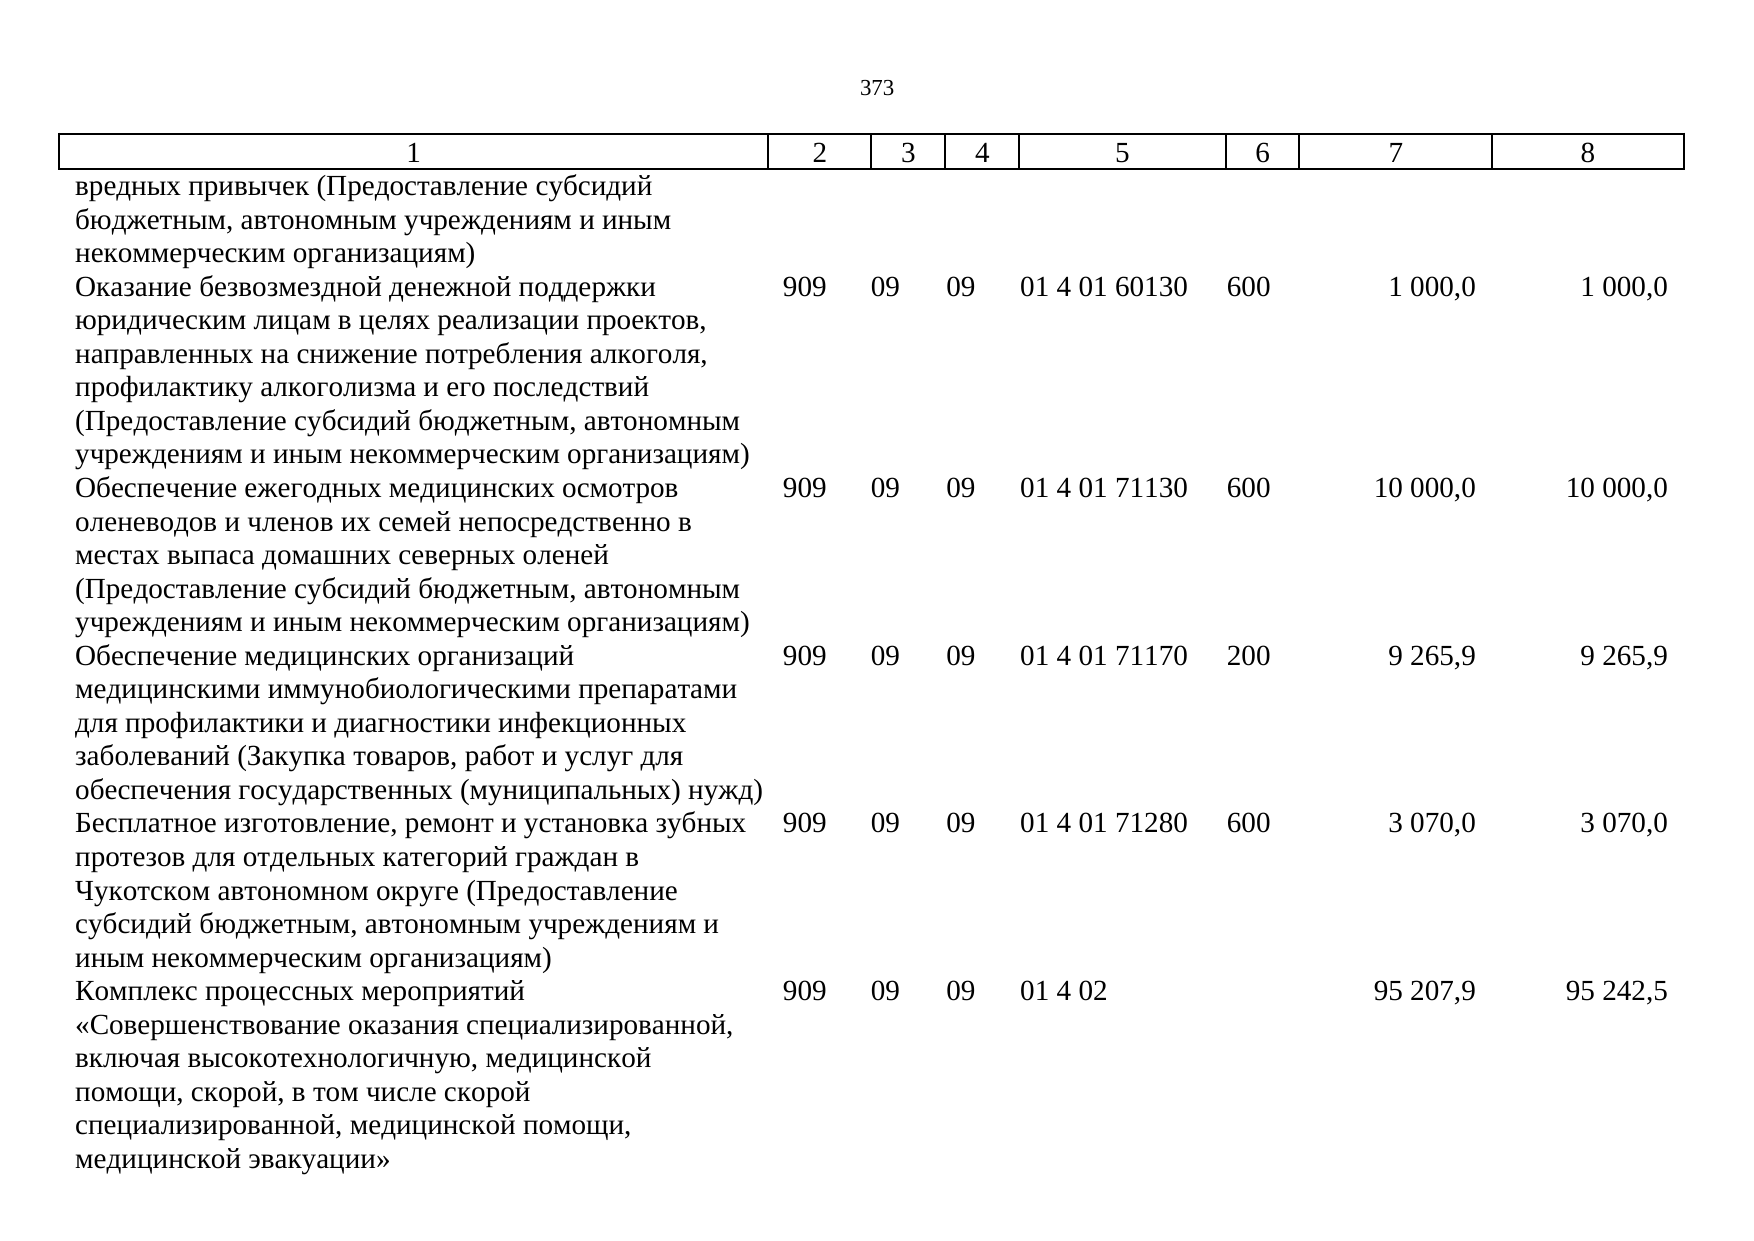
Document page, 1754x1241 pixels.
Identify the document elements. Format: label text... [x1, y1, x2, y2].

table_header 4 [946, 135, 1018, 168]
table_header 6 [1227, 135, 1298, 168]
table_header 3 [872, 135, 944, 168]
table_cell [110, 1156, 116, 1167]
table_header 5 [1020, 135, 1225, 168]
table_header 1 [60, 135, 767, 168]
table_header 8 [1493, 135, 1683, 168]
table_header 2 [769, 135, 870, 168]
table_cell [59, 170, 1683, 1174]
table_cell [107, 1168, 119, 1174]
table_header 7 [1300, 135, 1491, 168]
